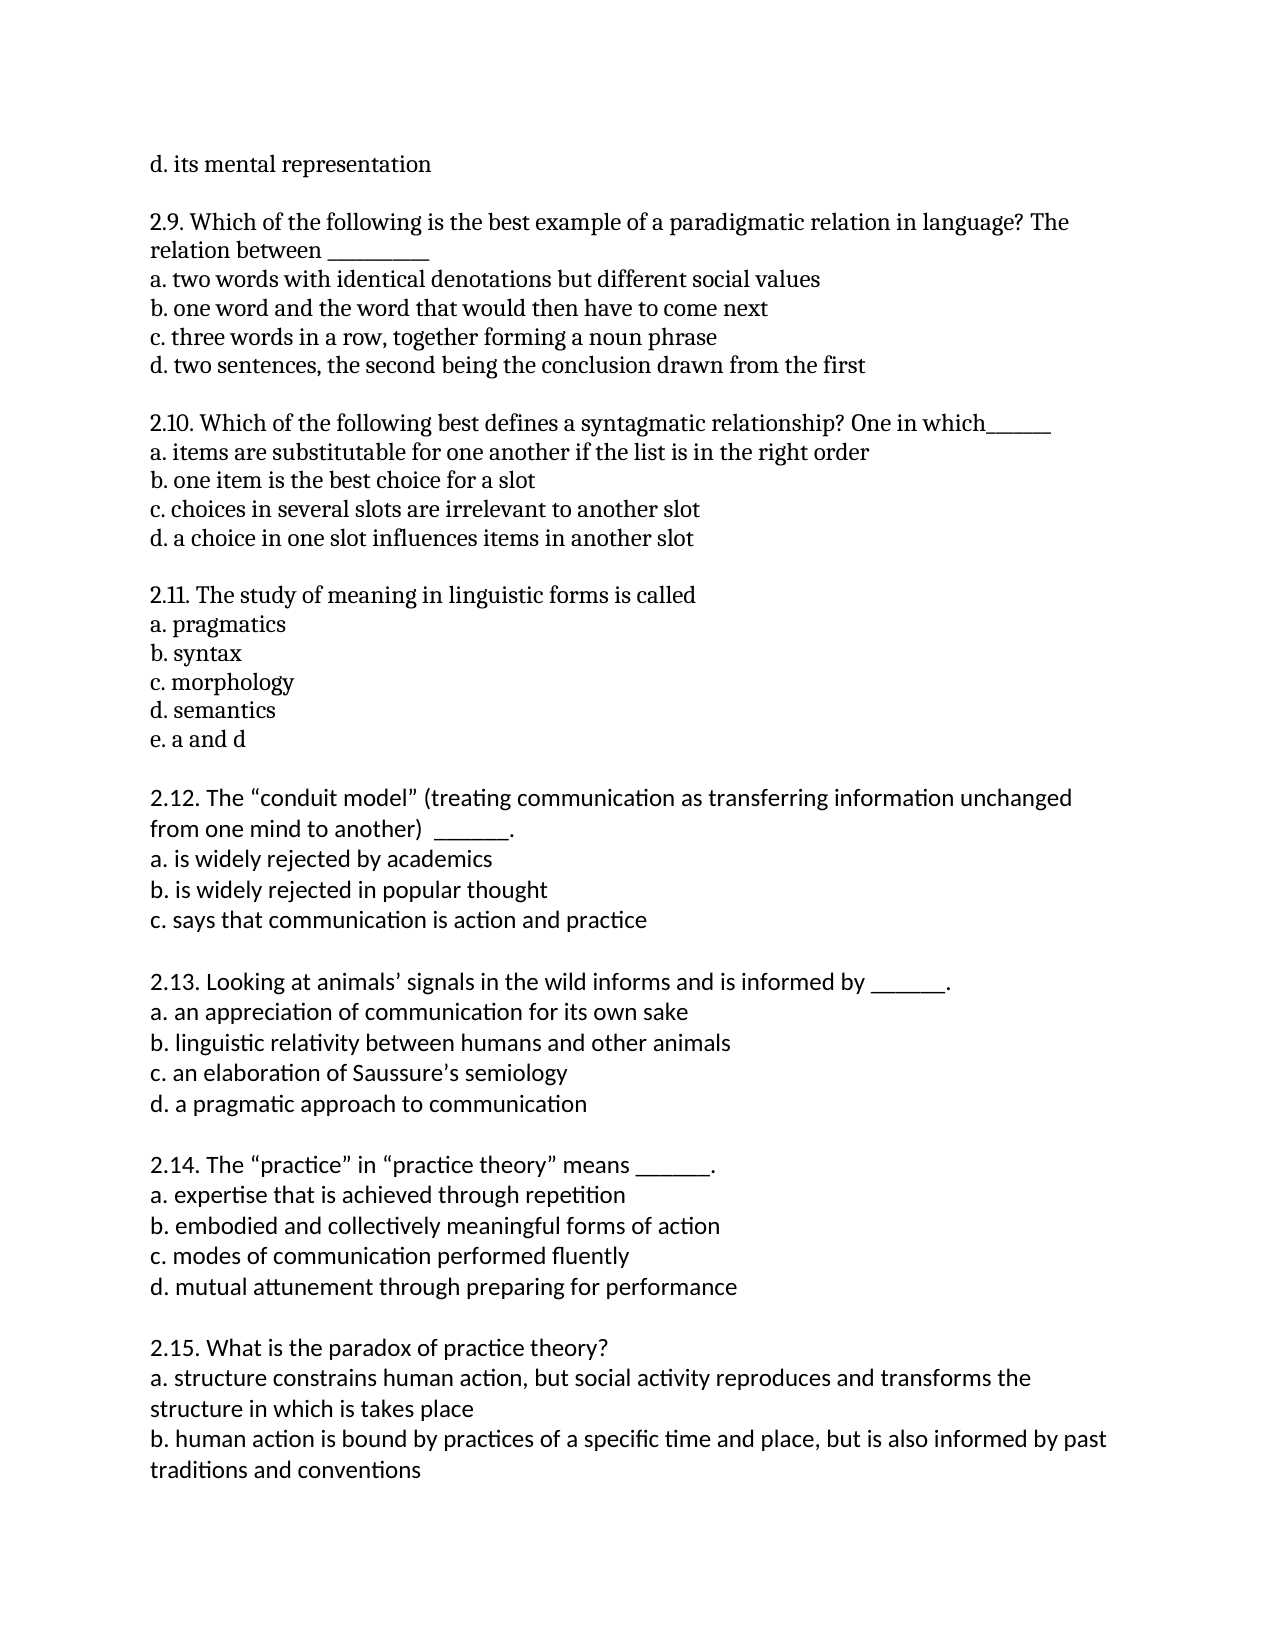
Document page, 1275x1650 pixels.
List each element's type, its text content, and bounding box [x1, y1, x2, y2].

text b. embodied and collectively meaningful forms of action [150, 1210, 1125, 1240]
text b. one item is the best choice for a slot [150, 466, 1125, 495]
text b. is widely rejected in popular thought [150, 874, 1125, 904]
text d. a choice in one slot influences items in another slot [150, 524, 1125, 552]
text d. its mental representation [150, 150, 1125, 179]
text 2.12. The “conduit model” (treating communication as transferring information unchanged from one mind to another) ______. [150, 782, 1125, 843]
text 2.13. Looking at animals’ signals in the wild informs and is informed by ______. [150, 966, 1125, 996]
text 2.9. Which of the following is the best example of a paradigmatic relation in language? The relation between ___________ [150, 207, 1125, 265]
text 2.15. What is the paradox of practice theory? [150, 1332, 1125, 1362]
text c. three words in a row, together forming a noun phrase [150, 322, 1125, 351]
text a. expertise that is achieved through repetition [150, 1179, 1125, 1210]
text b. syntax [150, 639, 1125, 667]
text a. pragmatics [150, 610, 1125, 639]
text 2.10. Which of the following best defines a syntagmatic relationship? One in which_______ [150, 409, 1125, 437]
text a. structure constrains human action, but social activity reproduces and transforms the structure in which is takes place [150, 1362, 1125, 1423]
text d. semantics [150, 696, 1125, 725]
text b. linguistic relativity between humans and other animals [150, 1027, 1125, 1057]
text b. one word and the word that would then have to come next [150, 294, 1125, 322]
text a. is widely rejected by academics [150, 843, 1125, 874]
text a. an appreciation of communication for its own sake [150, 996, 1125, 1027]
text e. a and d [150, 725, 1125, 754]
text d. a pragmatic approach to communication [150, 1088, 1125, 1118]
text 2.11. The study of meaning in linguistic forms is called [150, 581, 1125, 610]
text d. two sentences, the second being the conclusion drawn from the first [150, 351, 1125, 380]
text 2.14. The “practice” in “practice theory” means ______. [150, 1149, 1125, 1179]
text a. items are substitutable for one another if the list is in the right order [150, 437, 1125, 466]
text c. says that communication is action and practice [150, 904, 1125, 935]
text c. choices in several slots are irrelevant to another slot [150, 495, 1125, 524]
text b. human action is bound by practices of a specific time and place, but is also informed by past traditions and conventions [150, 1423, 1125, 1484]
text d. mutual attunement through preparing for performance [150, 1271, 1125, 1301]
text c. modes of communication performed fluently [150, 1240, 1125, 1271]
text c. an elaboration of Saussure’s semiology [150, 1057, 1125, 1088]
text a. two words with identical denotations but different social values [150, 265, 1125, 294]
text c. morphology [150, 667, 1125, 696]
